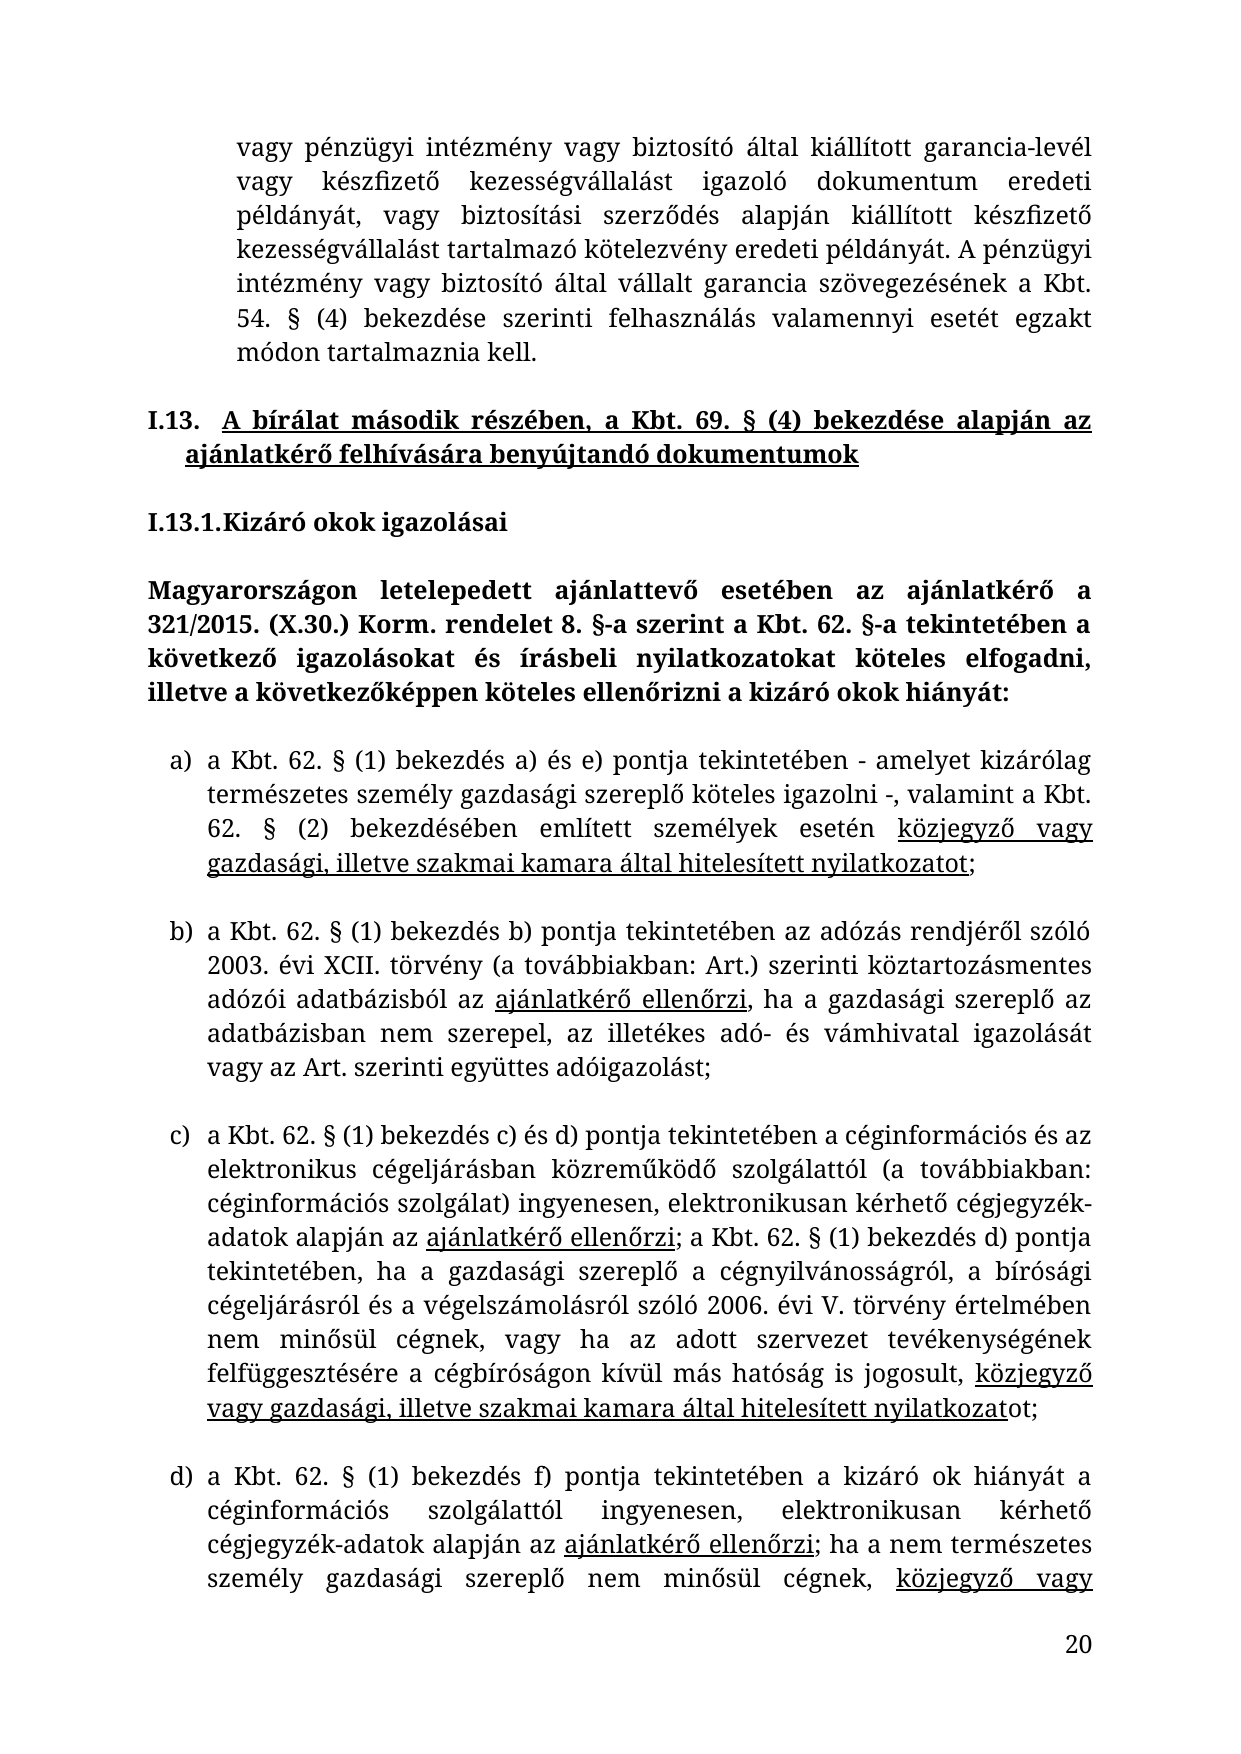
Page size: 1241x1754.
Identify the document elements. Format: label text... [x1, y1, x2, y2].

list a Kbt. 62. § (1) bekezdés b) pontja tekintetében az adózás rendjéről szóló 2003. évi XCII. törvény (a továbbiakban: Art.) szerinti köztartozásmentes adózói adatbázisból az ajánlatkérő ellenőrzi, ha a gazdasági szereplő az adatbázisban nem szerepel, az illetékes adó- és vámhivatal igazolását vagy az Art. szerinti együttes adóigazolást; [169, 913, 1092, 1084]
list a Kbt. 62. § (1) bekezdés c) és d) pontja tekintetében a céginformációs és az elektronikus cégeljárásban közreműködő szolgálattól (a továbbiakban: céginformációs szolgálat) ingyenesen, elektronikusan kérhető cégjegyzék-adatok alapján az ajánlatkérő ellenőrzi; a Kbt. 62. § (1) bekezdés d) pontja tekintetében, ha a gazdasági szereplő a cégnyilvánosságról, a bírósági cégeljárásról és a végelszámolásról szóló 2006. évi V. törvény értelmében nem minősül cégnek, vagy ha az adott szervezet tevékenységének felfüggesztésére a cégbíróságon kívül más hatóság is jogosult, közjegyző vagy gazdasági, illetve szakmai kamara által hitelesített nyilatkozatot; [169, 1118, 1092, 1424]
text Magyarországon letelepedett ajánlattevő esetében az ajánlatkérő a 321/2015. (X.30.) Korm. rendelet 8. §-a szerint a Kbt. 62. §-a tekintetében a következő igazolásokat és írásbeli nyilatkozatokat köteles elfogadni, illetve a következőképpen köteles ellenőrizni a kizáró okok hiányát: [148, 573, 1092, 709]
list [236, 130, 1092, 368]
subtitle A bírálat második részében, a Kbt. 69. § (4) bekezdése alapján az ajánlatkérő felhívására benyújtandó dokumentumok [148, 402, 1092, 471]
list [169, 1458, 1092, 1594]
list a Kbt. 62. § (1) bekezdés a) és e) pontja tekintetében - amelyet kizárólag természetes személy gazdasági szereplő köteles igazolni -, valamint a Kbt. 62. § (2) bekezdésében említett személyek esetén közjegyző vagy gazdasági, illetve szakmai kamara által hitelesített nyilatkozatot; [169, 743, 1092, 879]
list Kizáró okok igazolásai [148, 504, 1092, 539]
